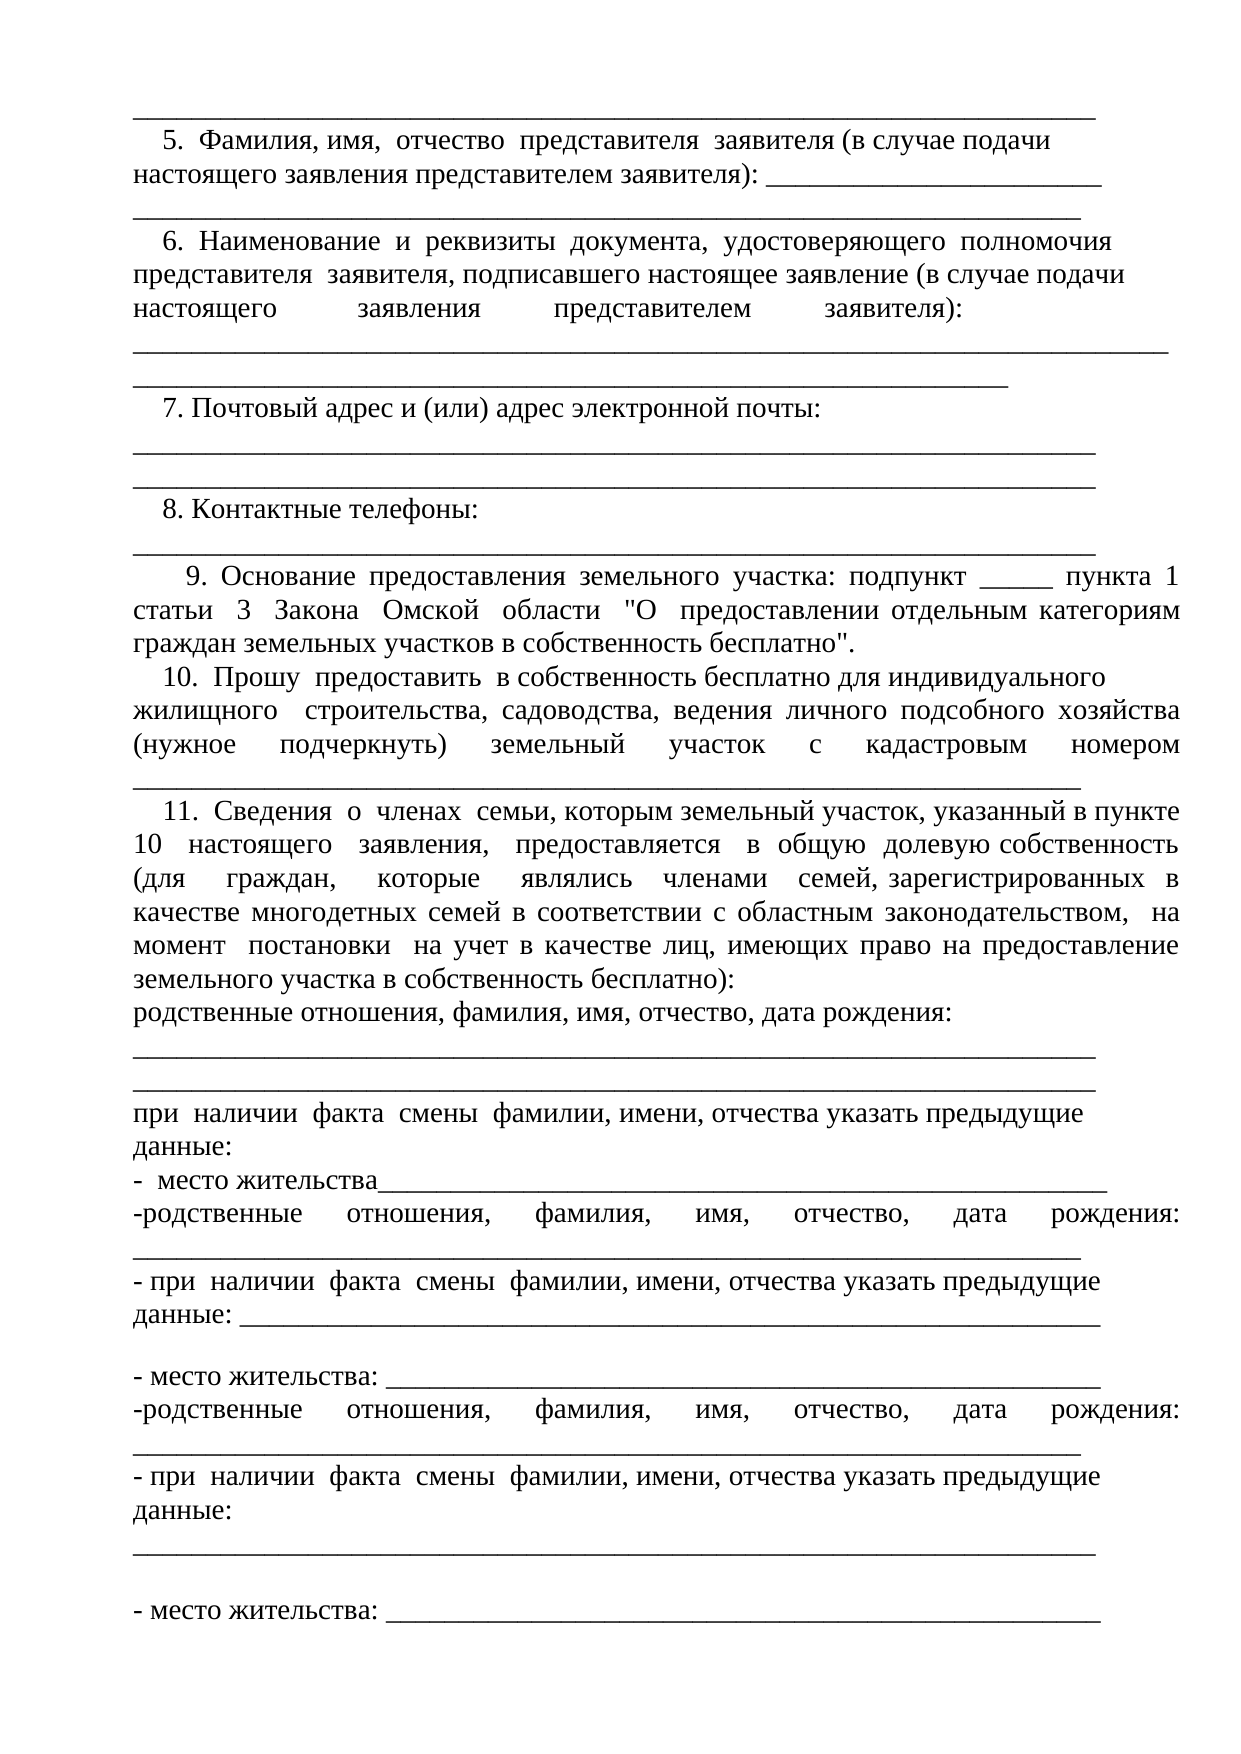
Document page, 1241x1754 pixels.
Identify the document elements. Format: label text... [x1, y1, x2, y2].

text при наличии факта смены фамилии, имени, отчества указать предыдущие данные: [133, 1095, 1181, 1162]
text __________________________________________________________________ [133, 458, 1181, 491]
text -родственные отношения, фамилия, имя, отчество, дата рождения: _________________________________________________________________ [133, 1196, 1181, 1263]
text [133, 1458, 1181, 1559]
text жилищного строительства, садоводства, ведения личного подсобного хозяйства (нужное подчеркнуть) земельный участок с кадастровым номером _________________________________________________________________ [133, 692, 1181, 793]
text 6. Наименование и реквизиты документа, удостоверяющего полномочия представителя заявителя, подписавшего настоящее заявление (в случае подачи настоящего заявления представителем заявителя): [133, 223, 1181, 323]
text _________________________________________________________________ [133, 189, 1181, 223]
text __________________________________________________________________ [133, 1028, 1181, 1061]
text 7. Почтовый адрес и (или) адрес электронной почты: __________________________________________________________________ [133, 391, 1181, 458]
text 10. Прошу предоставить в собственность бесплатно для индивидуального [133, 659, 1181, 692]
text 11. Сведения о членах семьи, которым земельный участок, указанный в пункте 10 настоящего заявления, предоставляется в общую долевую собственность (для граждан, которые являлись членами семей, зарегистрированных в качестве многодетных семей в соответствии с областным законодательством, на момент постановки на учет в качестве лиц, имеющих право на предоставление земельного участка в собственность бесплатно): [133, 793, 1181, 994]
text __________________________________________________________________ [133, 1061, 1181, 1095]
text -родственные отношения, фамилия, имя, отчество, дата рождения: _________________________________________________________________ [133, 1391, 1181, 1458]
text - место жительства: _________________________________________________ [133, 1592, 1181, 1626]
text - место жительства: _________________________________________________ [133, 1358, 1181, 1391]
text ___________________________________________________________________________________________________________________________________ [133, 323, 1181, 391]
text - при наличии факта смены фамилии, имени, отчества указать предыдущие данные: ___________________________________________________________ [133, 1263, 1181, 1330]
text 9. Основание предоставления земельного участка: подпункт _____ пункта 1 статьи 3 Закона Омской области "О предоставлении отдельным категориям граждан земельных участков в собственность бесплатно". [133, 558, 1181, 659]
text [133, 89, 1181, 122]
text 5. Фамилия, имя, отчество представителя заявителя (в случае подачи [133, 122, 1181, 156]
text - место жительства__________________________________________________ [133, 1162, 1181, 1196]
text настоящего заявления представителем заявителя): _______________________ [133, 156, 1181, 189]
text родственные отношения, фамилия, имя, отчество, дата рождения: [133, 994, 1181, 1028]
text 8. Контактные телефоны: __________________________________________________________________ [133, 491, 1181, 558]
